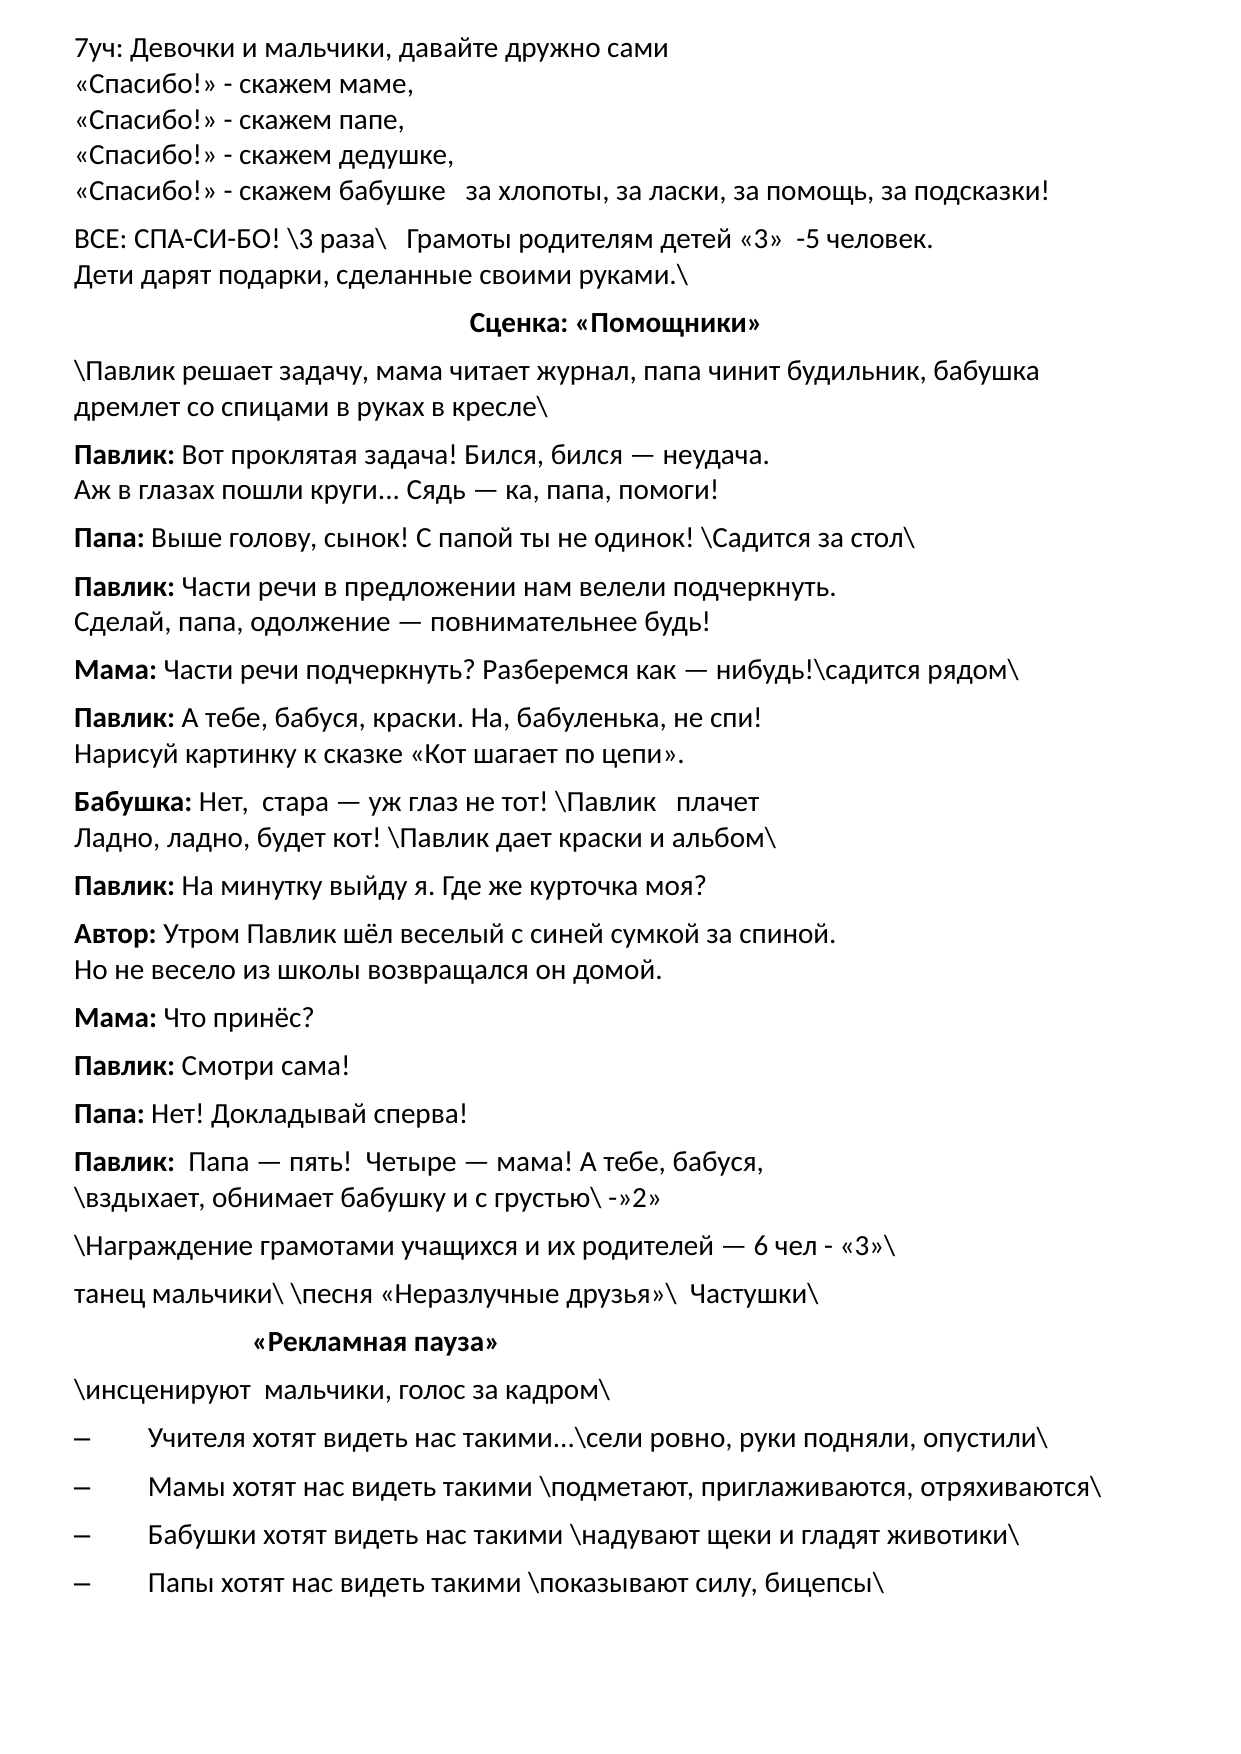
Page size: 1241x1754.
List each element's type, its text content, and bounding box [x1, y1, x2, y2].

list Учителя хотят видеть нас такими...\сели ровно, руки подняли, опустили\ [74, 1419, 1152, 1455]
text \Награждение грамотами учащихся и их родителей — 6 чел - «3»\ [74, 1227, 1152, 1263]
text Павлик: Смотри сама! [74, 1047, 1152, 1083]
text Мама: Части речи подчеркнуть? Разберемся как — нибудь!\садится рядом\ [74, 651, 1152, 687]
text 7уч: Девочки и мальчики, давайте дружно сами «Спасибо!» - скажем маме, «Спасибо!» - скажем папе, «Спасибо!» - скажем дедушке, «Спасибо!» - скажем бабушке за хлопоты, за ласки, за помощь, за подсказки! [74, 29, 1152, 208]
text Павлик: Папа — пять! Четыре — мама! А тебе, бабуся, \вздыхает, обнимает бабушку и с грустью\ -»2» [74, 1143, 1152, 1214]
list Бабушки хотят видеть нас такими \надувают щеки и гладят животики\ [74, 1516, 1152, 1551]
text Папа: Нет! Докладывай сперва! [74, 1095, 1152, 1131]
text Папа: Выше голову, сынок! С папой ты не одинок! \Садится за стол\ [74, 519, 1152, 555]
text Сценка: «Помощники» [74, 304, 1152, 339]
text \инсценируют мальчики, голос за кадром\ [74, 1371, 1152, 1407]
text \Павлик решает задачу, мама читает журнал, папа чинит будильник, бабушка дремлет со спицами в руках в кресле\ [74, 352, 1152, 423]
text Бабушка: Нет, стара — уж глаз не тот! \Павлик плачет Ладно, ладно, будет кот! \Павлик дает краски и альбом\ [74, 783, 1152, 854]
list Папы хотят нас видеть такими \показывают силу, бицепсы\ [74, 1564, 1152, 1599]
text Павлик: Части речи в предложении нам велели подчеркнуть. Сделай, папа, одолжение — повнимательнее будь! [74, 568, 1152, 639]
text «Рекламная пауза» [74, 1323, 1152, 1359]
list Мамы хотят нас видеть такими \подметают, приглаживаются, отряхиваются\ [74, 1468, 1152, 1503]
text Павлик: На минутку выйду я. Где же курточка моя? [74, 867, 1152, 903]
text Автор: Утром Павлик шёл веселый с синей сумкой за спиной. Но не весело из школы возвращался он домой. [74, 915, 1152, 986]
text танец мальчики\ \песня «Неразлучные друзья»\ Частушки\ [74, 1275, 1152, 1311]
text Павлик: Вот проклятая задача! Бился, бился — неудача. Аж в глазах пошли круги... Сядь — ка, папа, помоги! [74, 436, 1152, 507]
text Мама: Что принёс? [74, 999, 1152, 1034]
text ВСЕ: СПА-СИ-БО! \3 раза\ Грамоты родителям детей «3» -5 человек. Дети дарят подарки, сделанные своими руками.\ [74, 220, 1152, 291]
text Павлик: А тебе, бабуся, краски. На, бабуленька, не спи! Нарисуй картинку к сказке «Кот шагает по цепи». [74, 699, 1152, 771]
